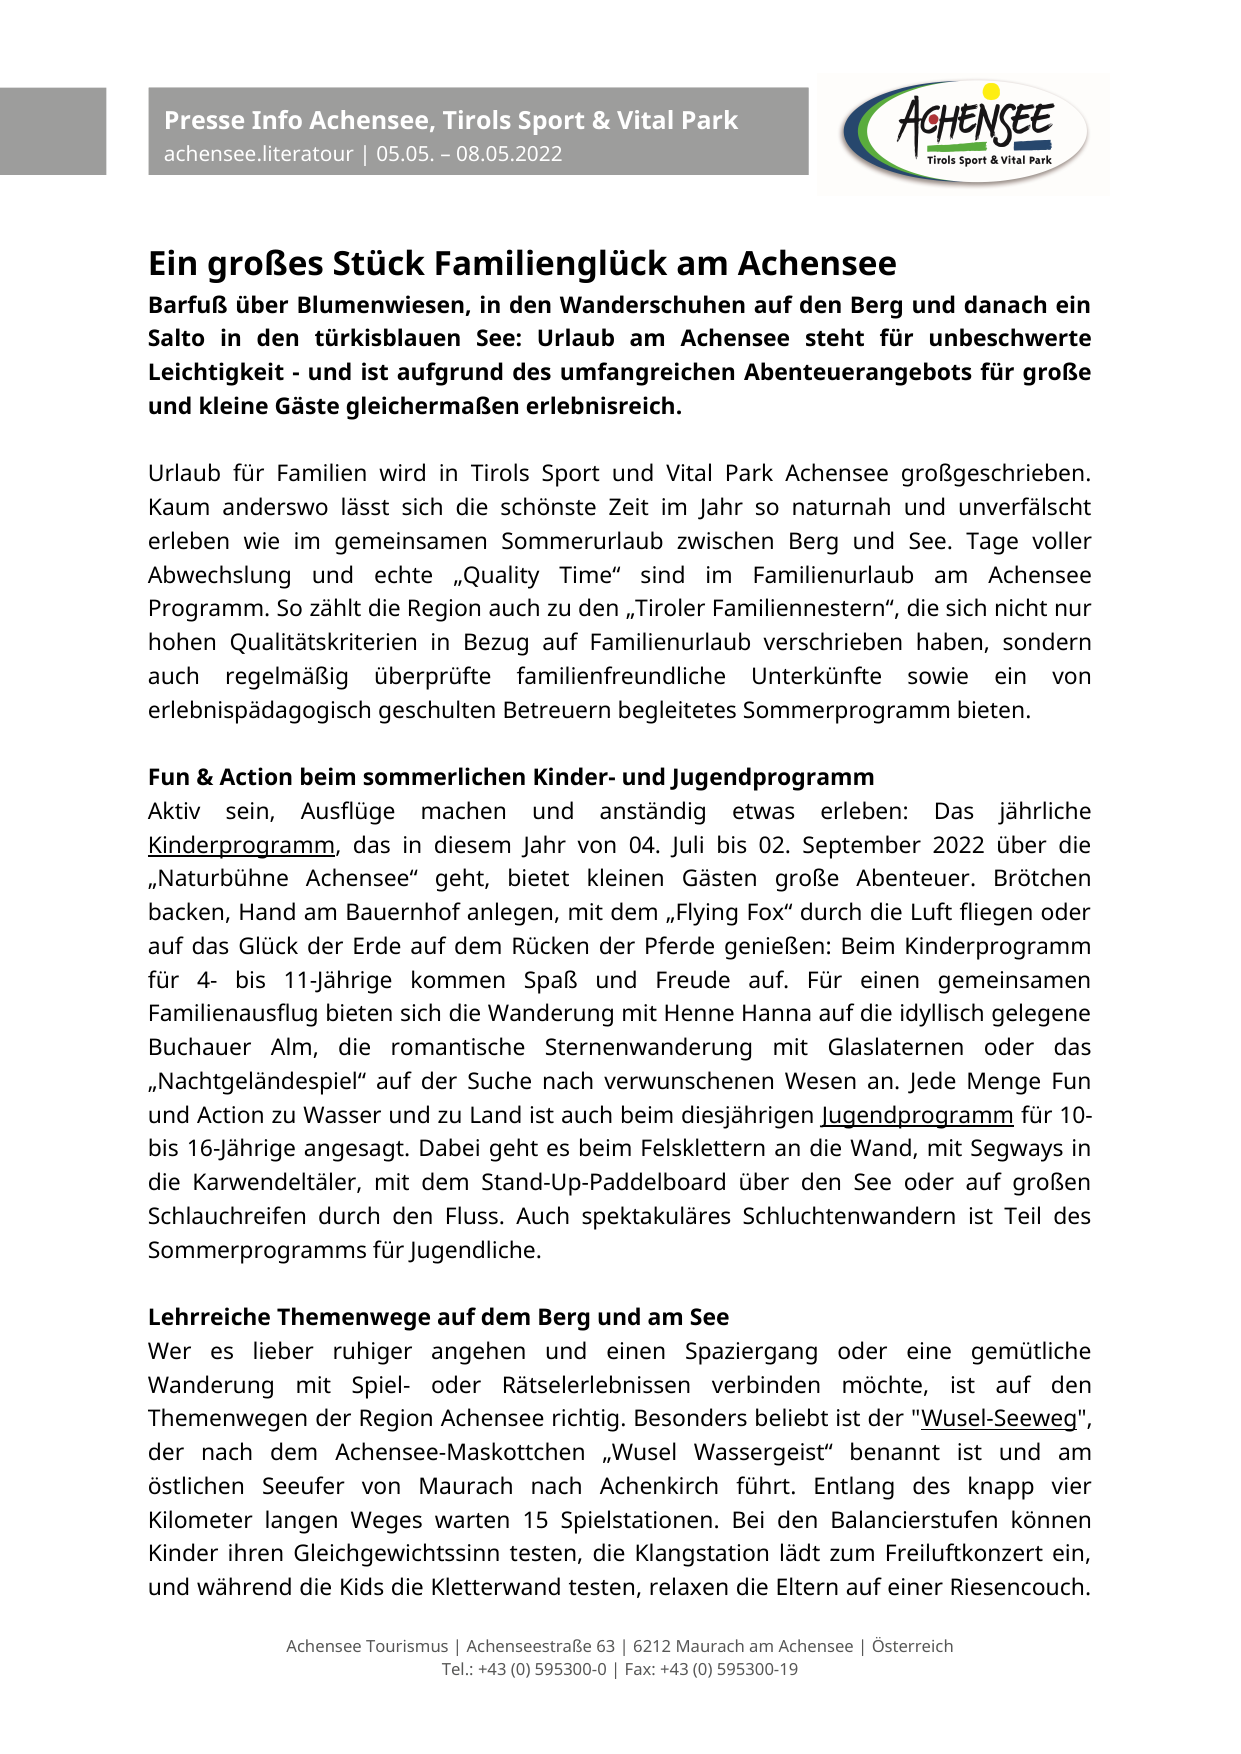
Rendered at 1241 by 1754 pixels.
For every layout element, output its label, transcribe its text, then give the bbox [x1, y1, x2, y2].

text Urlaub für Familien wird in Tirols Sport und Vital Park Achensee großgeschrieben. Kaum anderswo lässt sich die schönste Zeit im Jahr so naturnah und unverfälscht erleben wie im gemeinsamen Sommerurlaub zwischen Berg und See. Tage voller Abwechslung und echte „Quality Time“ sind im Familienurlaub am Achensee Programm. So zählt die Region auch zu den „Tiroler Familiennestern“, die sich nicht nur hohen Qualitätskriterien in Bezug auf Familienurlaub verschrieben haben, sondern auch regelmäßig überprüfte familienfreundliche Unterkünfte sowie ein von erlebnispädagogisch geschulten Betreuern begleitetes Sommerprogramm bieten. [148, 457, 1093, 725]
text Barfuß über Blumenwiesen, in den Wanderschuhen auf den Berg und danach ein Salto in den türkisblauen See: Urlaub am Achensee steht für unbeschwerte Leichtigkeit - und ist aufgrund des umfangreichen Abenteuerangebots für große und kleine Gäste gleichermaßen erlebnisreich. [148, 288, 1093, 421]
picture [817, 73, 1110, 196]
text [148, 1335, 1093, 1602]
text Fun & Action beim sommerlichen Kinder- und Jugendprogramm [148, 761, 1093, 792]
text Aktiv sein, Ausflüge machen und anständig etwas erleben: Das jährliche Kinderprogramm, das in diesem Jahr von 04. Juli bis 02. September 2022 über die „Naturbühne Achensee“ geht, bietet kleinen Gästen große Abenteuer. Brötchen backen, Hand am Bauernhof anlegen, mit dem „Flying Fox“ durch die Luft fliegen oder auf das Glück der Erde auf dem Rücken der Pferde genießen: Beim Kinderprogramm für 4- bis 11-Jährige kommen Spaß und Freude auf. Für einen gemeinsamen Familienausflug bieten sich die Wanderung mit Henne Hanna auf die idyllisch gelegene Buchauer Alm, die romantische Sternenwanderung mit Glaslaternen oder das „Nachtgeländespiel“ auf der Suche nach verwunschenen Wesen an. Jede Menge Fun und Action zu Wasser und zu Land ist auch beim diesjährigen Jugendprogramm für 10- bis 16-Jährige angesagt. Dabei geht es beim Felsklettern an die Wand, mit Segways in die Karwendeltäler, mit dem Stand-Up-Paddelboard über den See oder auf großen Schlauchreifen durch den Fluss. Auch spektakuläres Schluchtenwandern ist Teil des Sommerprogramms für Jugendliche. [148, 795, 1093, 1265]
text Ein großes Stück Familienglück am Achensee [148, 239, 1093, 285]
text Lehrreiche Themenwege auf dem Berg und am See [148, 1301, 1093, 1332]
